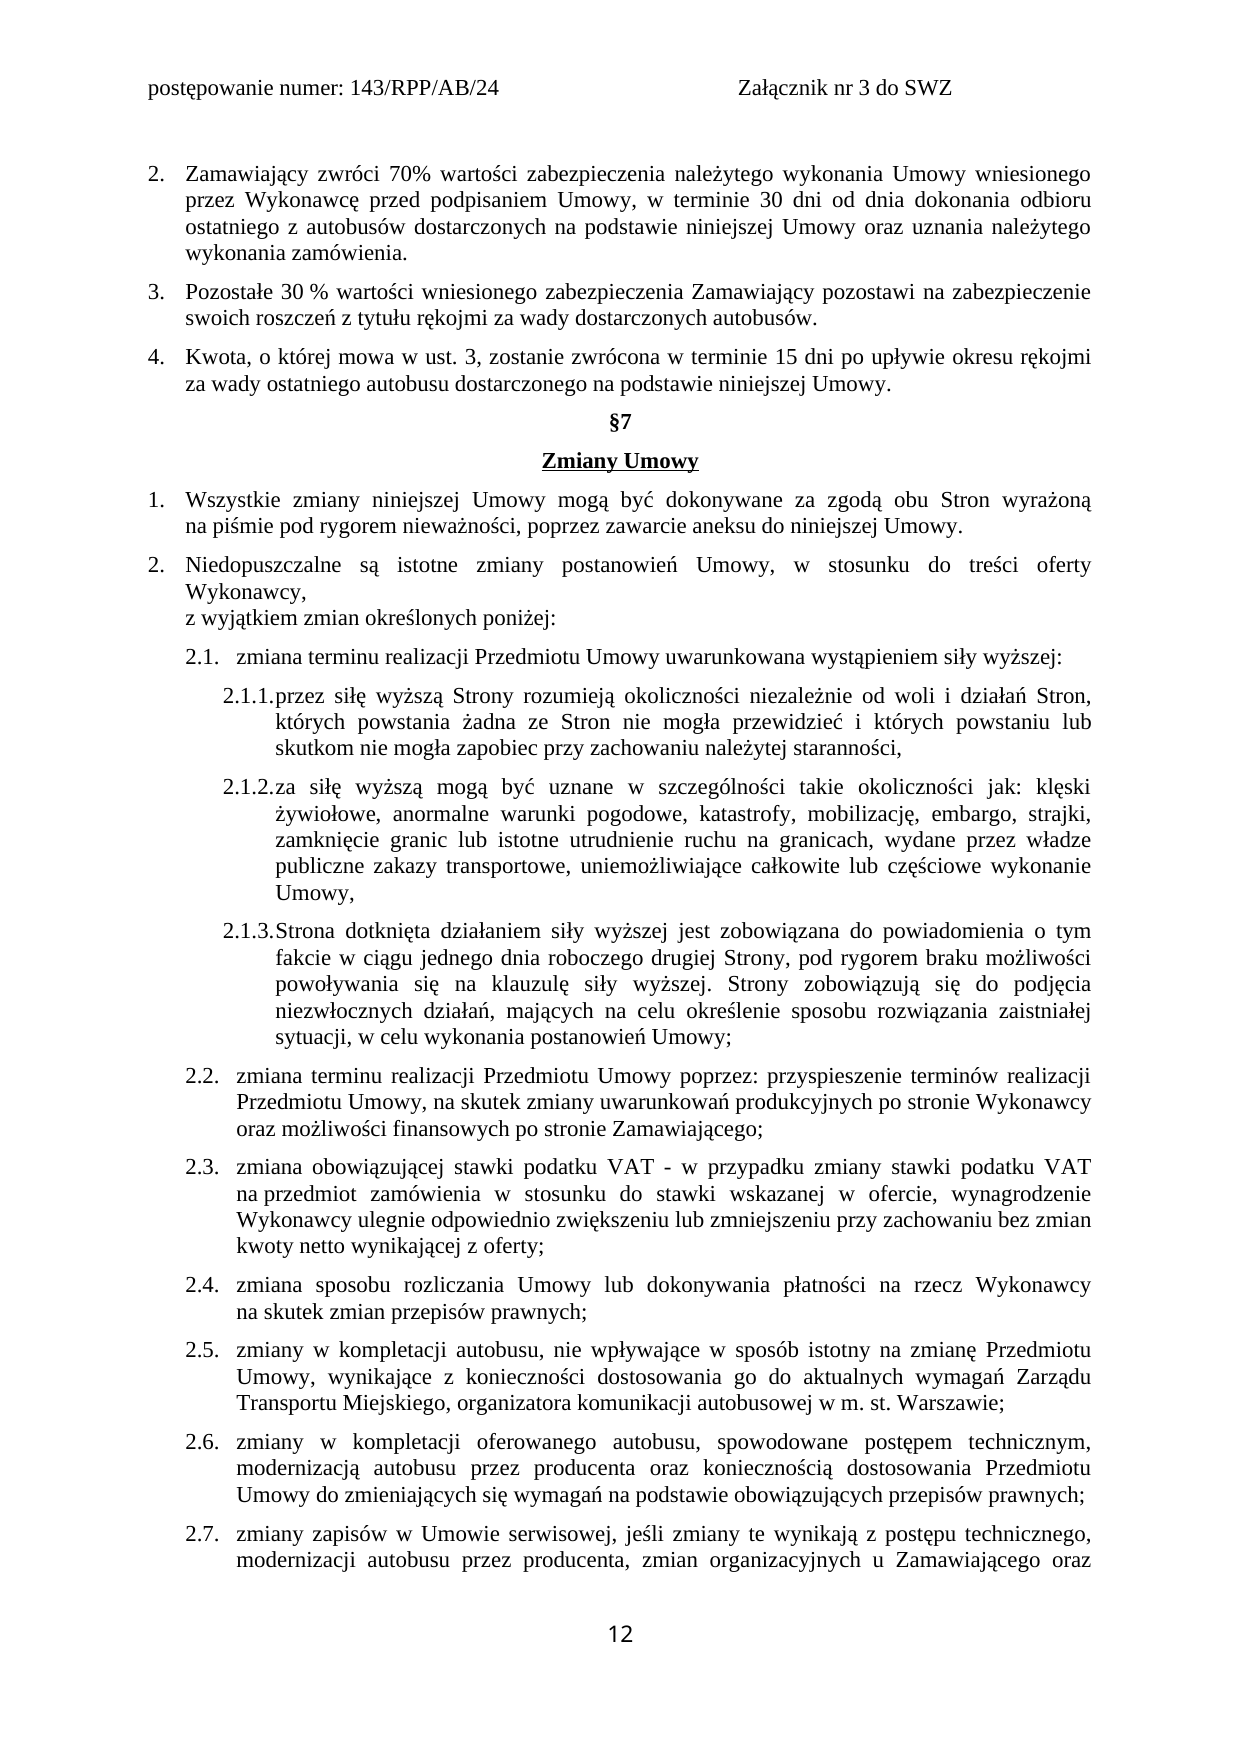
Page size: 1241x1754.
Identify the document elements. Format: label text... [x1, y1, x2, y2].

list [185, 1520, 1093, 1572]
list zmiany w kompletacji autobusu, nie wpływające w sposób istotny na zmianę Przedmiotu Umowy, wynikające z konieczności dostosowania go do aktualnych wymagań Zarządu Transportu Miejskiego, organizatora komunikacji autobusowej w m. st. Warszawie; [185, 1337, 1093, 1416]
list Strona dotknięta działaniem siły wyższej jest zobowiązana do powiadomienia o tym fakcie w ciągu jednego dnia roboczego drugiej Strony, pod rygorem braku możliwości powoływania się na klauzulę siły wyższej. Strony zobowiązują się do podjęcia niezwłocznych działań, mających na celu określenie sposobu rozwiązania zaistniałej sytuacji, w celu wykonania postanowień Umowy; [223, 918, 1093, 1049]
list za siłę wyższą mogą być uznane w szczególności takie okoliczności jak: klęski żywiołowe, anormalne warunki pogodowe, katastrofy, mobilizację, embargo, strajki, zamknięcie granic lub istotne utrudnienie ruchu na granicach, wydane przez władze publiczne zakazy transportowe, uniemożliwiające całkowite lub częściowe wykonanie Umowy, [223, 773, 1093, 905]
list Kwota, o której mowa w ust. 3, zostanie zwrócona w terminie 15 dni po upływie okresu rękojmi za wady ostatniego autobusu dostarczonego na podstawie niniejszej Umowy. [148, 343, 1093, 396]
list przez siłę wyższą Strony rozumieją okoliczności niezależnie od woli i działań Stron, których powstania żadna ze Stron nie mogła przewidzieć i których powstaniu lub skutkom nie mogła zapobiec przy zachowaniu należytej staranności, [223, 682, 1093, 761]
list zmiana terminu realizacji Przedmiotu Umowy poprzez: przyspieszenie terminów realizacji Przedmiotu Umowy, na skutek zmiany uwarunkowań produkcyjnych po stronie Wykonawcy oraz możliwości finansowych po stronie Zamawiającego; [185, 1062, 1093, 1141]
list Pozostałe 30 % wartości wniesionego zabezpieczenia Zamawiający pozostawi na zabezpieczenie swoich roszczeń z tytułu rękojmi za wady dostarczonych autobusów. [148, 278, 1093, 331]
text §7 [148, 408, 1093, 435]
list zmiany w kompletacji oferowanego autobusu, spowodowane postępem technicznym, modernizacją autobusu przez producenta oraz koniecznością dostosowania Przedmiotu Umowy do zmieniających się wymagań na podstawie obowiązujących przepisów prawnych; [185, 1428, 1093, 1507]
list zmiana terminu realizacji Przedmiotu Umowy uwarunkowana wystąpieniem siły wyższej: [185, 643, 1093, 669]
list zmiana sposobu rozliczania Umowy lub dokonywania płatności na rzecz Wykonawcy na skutek zmian przepisów prawnych; [185, 1271, 1093, 1324]
text Zmiany Umowy [148, 447, 1093, 474]
list zmiana obowiązującej stawki podatku VAT - w przypadku zmiany stawki podatku VAT na przedmiot zamówienia w stosunku do stawki wskazanej w ofercie, wynagrodzenie Wykonawcy ulegnie odpowiednio zwiększeniu lub zmniejszeniu przy zachowaniu bez zmian kwoty netto wynikającej z oferty; [185, 1153, 1093, 1259]
list Wszystkie zmiany niniejszej Umowy mogą być dokonywane za zgodą obu Stron wyrażoną na piśmie pod rygorem nieważności, poprzez zawarcie aneksu do niniejszej Umowy. [148, 486, 1093, 539]
list Niedopuszczalne są istotne zmiany postanowień Umowy, w stosunku do treści oferty Wykonawcy, z wyjątkiem zmian określonych poniżej: [148, 551, 1093, 630]
list Zamawiający zwróci 70% wartości zabezpieczenia należytego wykonania Umowy wniesionego przez Wykonawcę przed podpisaniem Umowy, w terminie 30 dni od dnia dokonania odbioru ostatniego z autobusów dostarczonych na podstawie niniejszej Umowy oraz uznania należytego wykonania zamówienia. [148, 160, 1093, 266]
